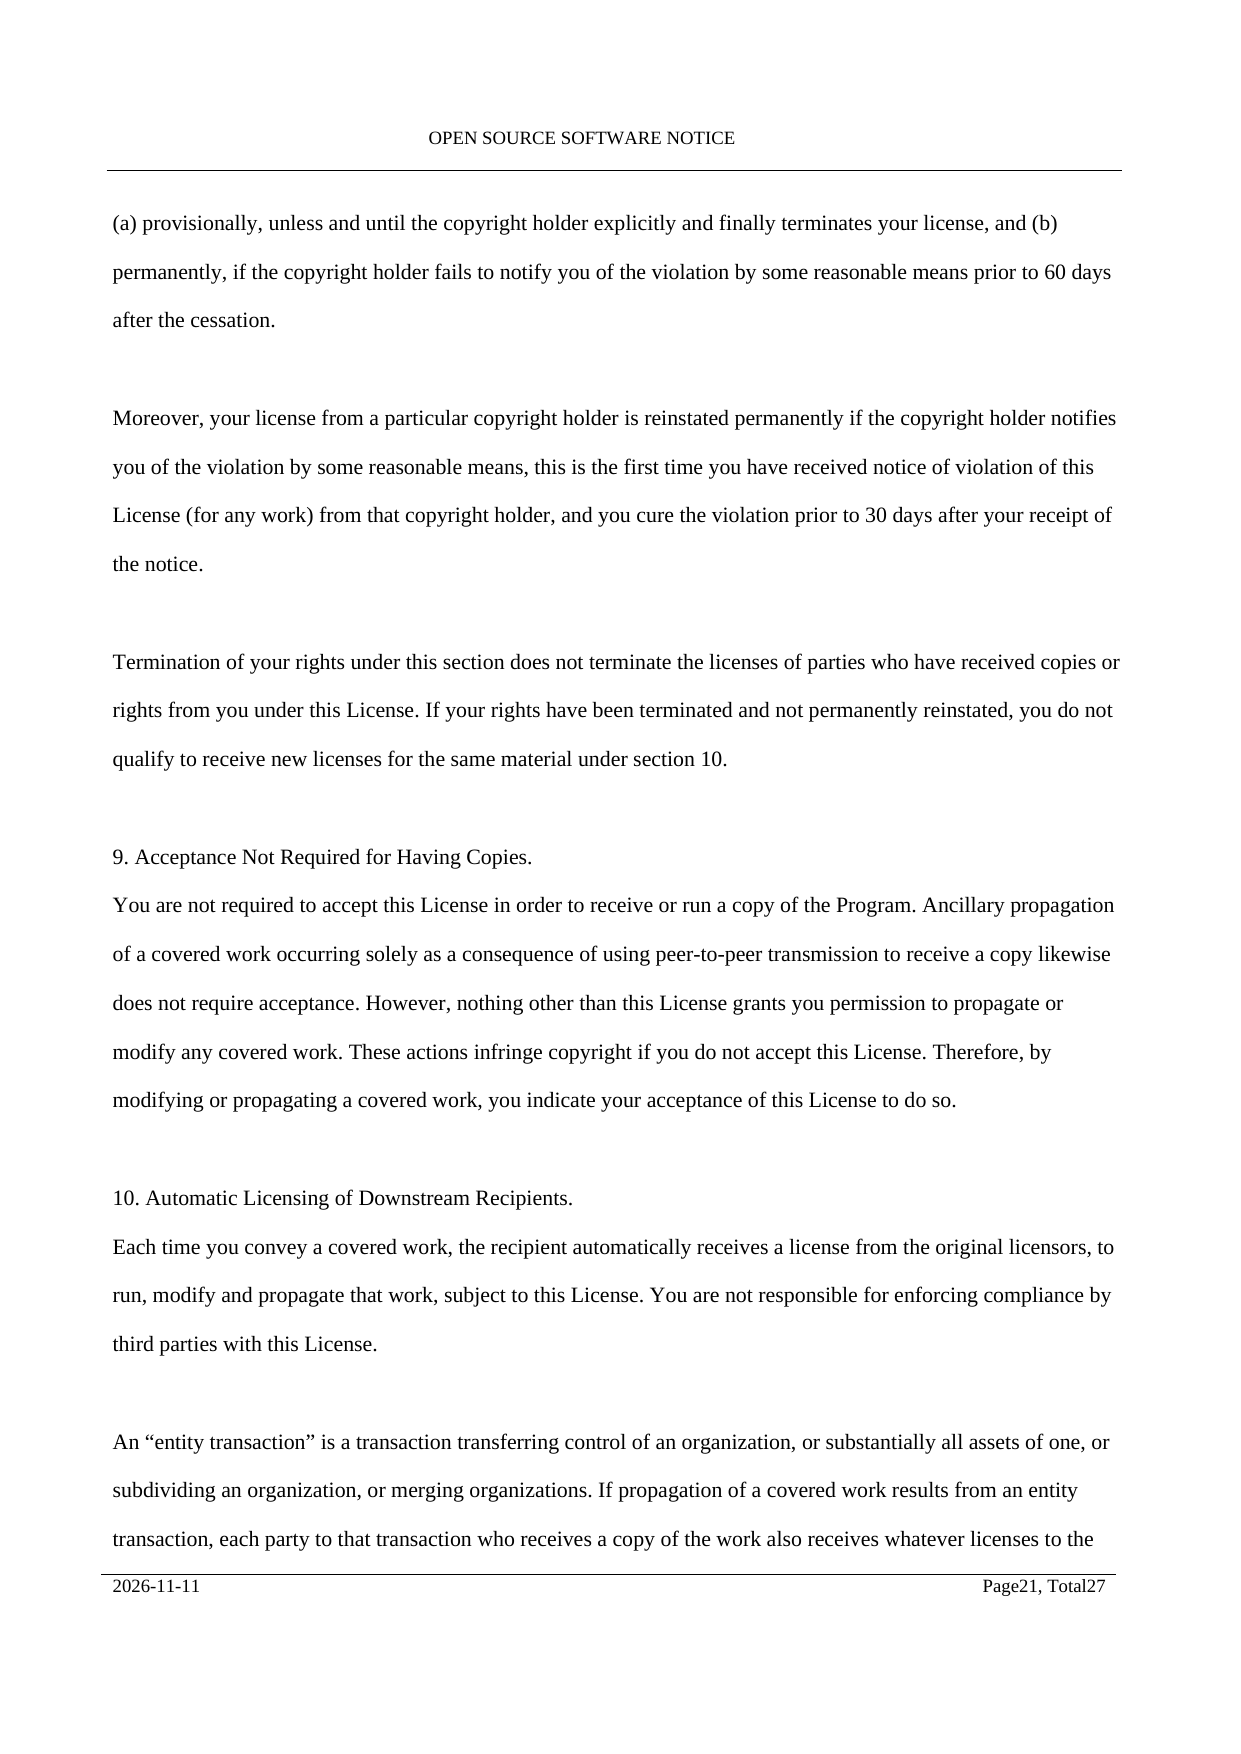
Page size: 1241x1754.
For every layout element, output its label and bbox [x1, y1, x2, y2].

text [112, 206, 1128, 1555]
